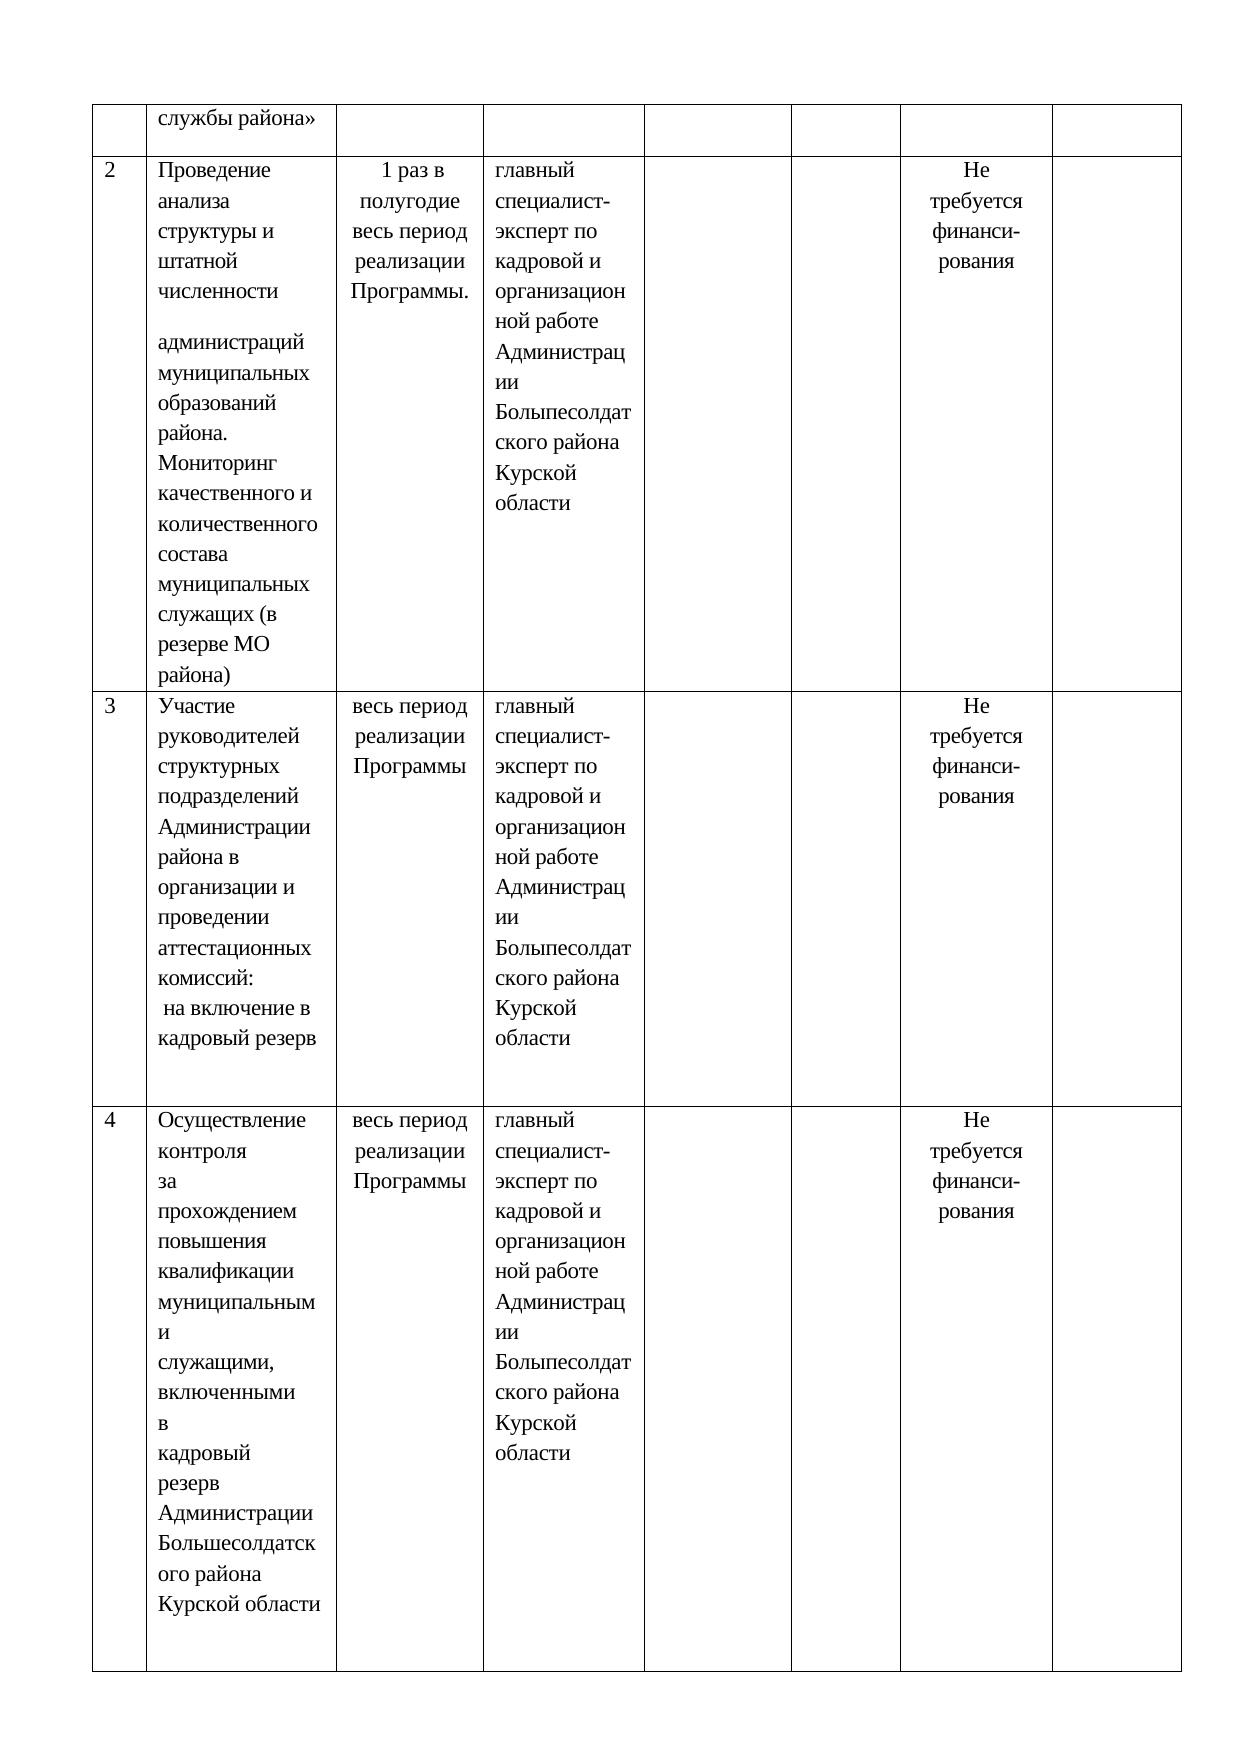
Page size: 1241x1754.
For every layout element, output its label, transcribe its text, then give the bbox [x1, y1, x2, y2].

table_cell [792, 1107, 900, 1671]
table_cell [1053, 1107, 1181, 1671]
table_cell Не требуется финанси- рования [901, 692, 1052, 1106]
table_cell [645, 105, 791, 156]
table_cell 3 [93, 692, 146, 1106]
table_cell [792, 105, 900, 156]
table_cell 4 [93, 1107, 146, 1671]
table_cell [1053, 105, 1181, 156]
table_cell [484, 1107, 644, 1671]
table_cell [645, 1107, 791, 1671]
table_cell весь период реализации Программы [337, 1107, 483, 1671]
table_cell Участие руководителей структурных подразделений Администрации района в организации и проведении аттестационных комиссий: на включение в кадровый резерв [147, 692, 336, 1106]
table_cell Не требуется финанси- рования [901, 1107, 1052, 1671]
table_cell 1 [93, 105, 146, 156]
table_cell Не требуется финанси- рования [901, 157, 1052, 691]
table_cell 1 раз в полугодие весь период реализации Программы. [337, 157, 483, 691]
table_cell Осуществление контроля за прохождением повышения квалификации муниципальными служащими, включенными в кадровый резерв Администрации Большесолдатского района Курской области [147, 1107, 336, 1671]
table_cell [1053, 157, 1181, 691]
table_cell главный специалист-эксперт по кадровой и организационной работе Администрации Болыпесолдатского района Курской области [484, 692, 644, 1106]
table_cell [645, 157, 791, 691]
table_cell Проведение анализа структуры и штатной численности администраций муниципальных образований района. Мониторинг качественного и количественного состава муниципальных служащих (в резерве МО района) [147, 157, 336, 691]
table_cell главный специалист-эксперт по кадровой и организационной работе Администрации Болыпесолдатского района Курской области [484, 157, 644, 691]
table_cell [337, 105, 483, 156]
table_cell весь период реализации Программы [337, 692, 483, 1106]
table_cell 2 [93, 157, 146, 691]
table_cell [901, 105, 1052, 156]
table_cell [1053, 692, 1181, 1106]
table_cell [484, 105, 644, 156]
table_cell [645, 692, 791, 1106]
table_cell [792, 157, 900, 691]
table_cell [792, 692, 900, 1106]
